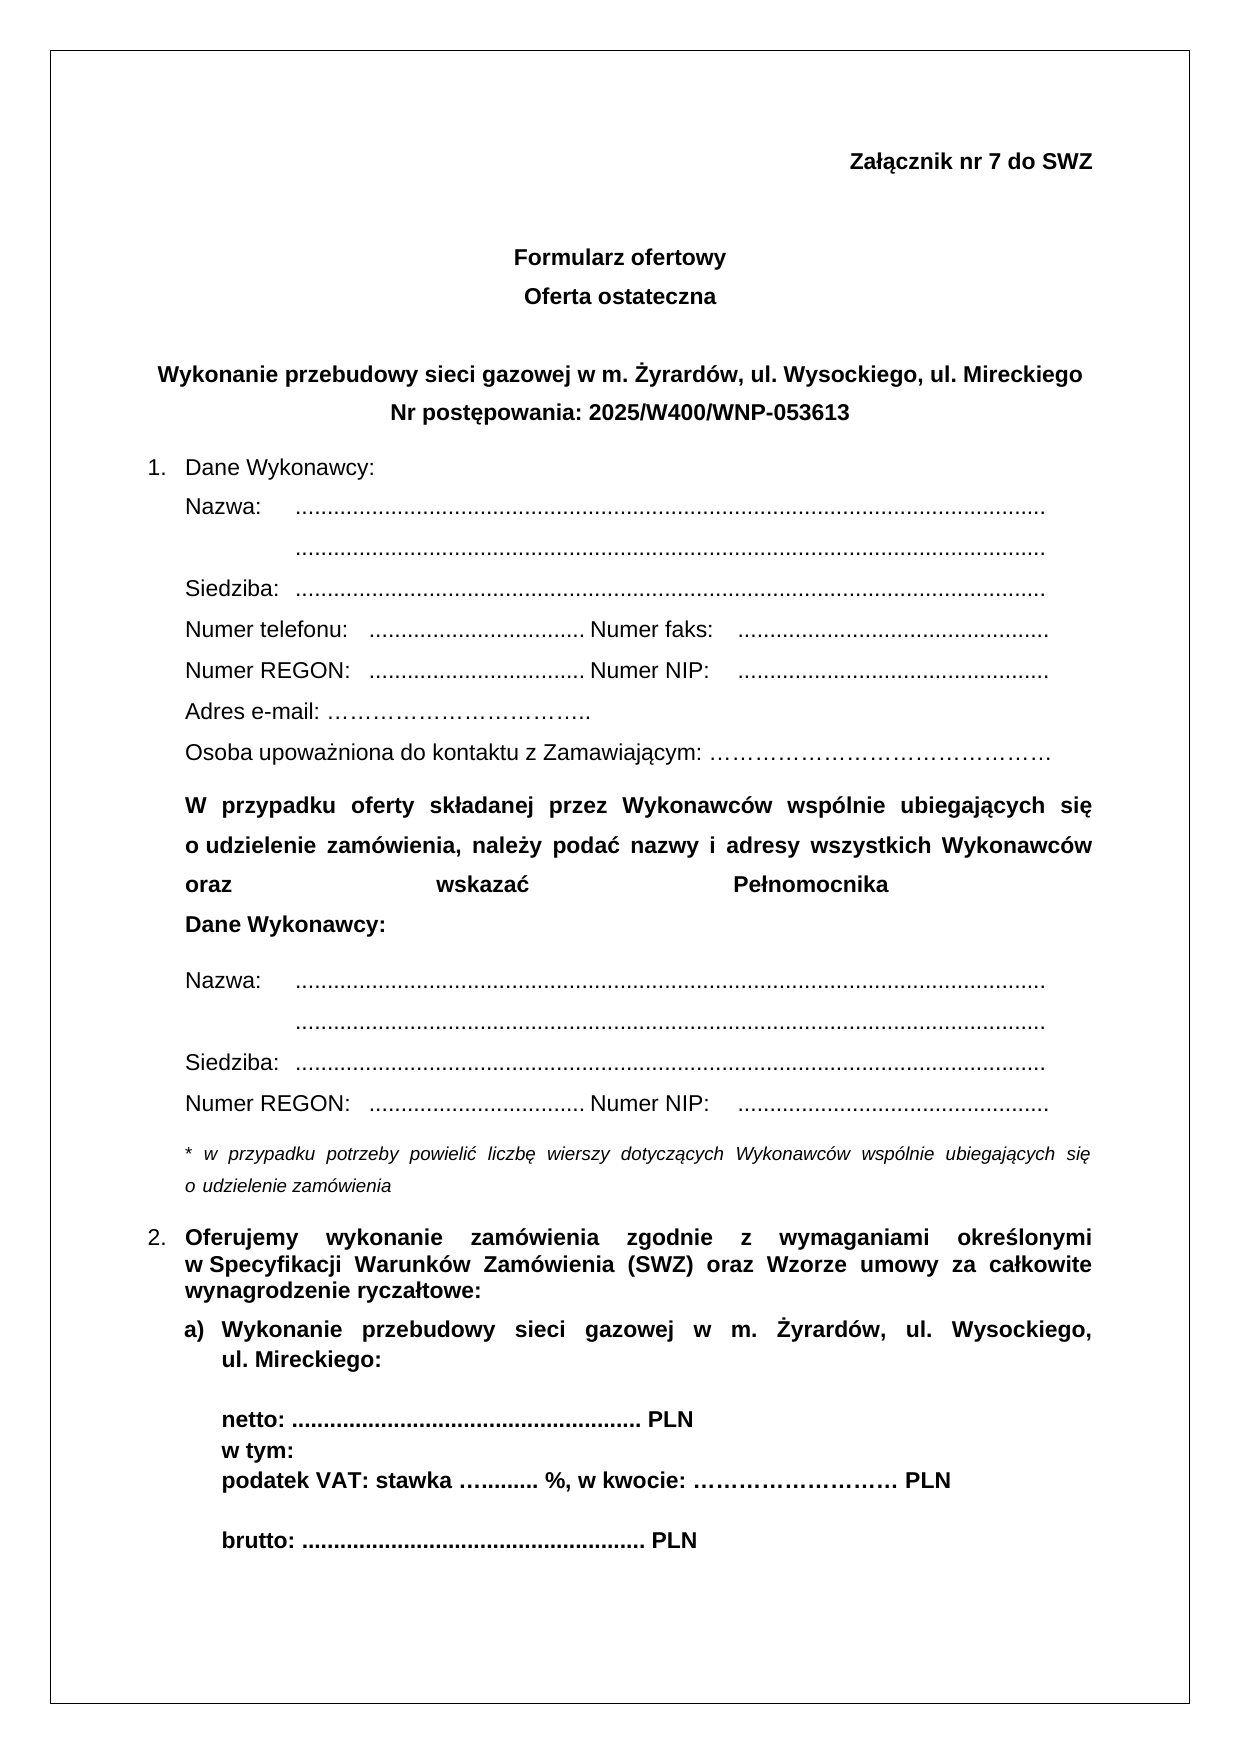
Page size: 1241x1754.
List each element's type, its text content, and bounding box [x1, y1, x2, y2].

text Nazwa: ...................................................................................................................... [185, 493, 1093, 519]
text Adres e-mail: …………………………….. [185, 698, 1093, 724]
text Nr postępowania: 2025/W400/WNP-053613 [147, 399, 1093, 426]
list Oferujemy wykonanie zamówienia zgodnie z wymaganiami określonymi w Specyfikacji Warunków Zamówienia (SWZ) oraz Wzorze umowy za całkowite wynagrodzenie ryczałtowe: [147, 1224, 1093, 1303]
text * w przypadku potrzeby powielić liczbę wierszy dotyczących Wykonawców wspólnie ubiegających się o udzielenie zamówienia [185, 1143, 1093, 1197]
text Siedziba: ...................................................................................................................... [185, 1048, 1093, 1075]
text Osoba upoważniona do kontaktu z Zamawiającym: ……………………………………… [185, 739, 1093, 765]
text W przypadku oferty składanej przez Wykonawców wspólnie ubiegających się o udzielenie zamówienia, należy podać nazwy i adresy wszystkich Wykonawców oraz wskazać Pełnomocnika Dane Wykonawcy: [185, 792, 1093, 937]
text ...................................................................................................................... [185, 534, 1093, 560]
list podatek VAT: stawka …......... %, w kwocie: ……………………… PLN [221, 1467, 1093, 1493]
list Dane Wykonawcy: [147, 454, 1093, 481]
list w tym: [221, 1437, 1093, 1463]
list Wykonanie przebudowy sieci gazowej w m. Żyrardów, ul. Wysockiego, ul. Mireckiego: [184, 1316, 1093, 1372]
text Nazwa: ...................................................................................................................... [185, 967, 1093, 993]
text Wykonanie przebudowy sieci gazowej w m. Żyrardów, ul. Wysockiego, ul. Mireckiego [147, 361, 1093, 387]
text Formularz ofertowy [147, 244, 1093, 270]
text ...................................................................................................................... [185, 1008, 1093, 1034]
text Numer telefonu: .................................. Numer faks: ................................................. [185, 616, 1093, 642]
list netto: ....................................................... PLN [221, 1406, 1093, 1433]
text Siedziba: ...................................................................................................................... [185, 575, 1093, 601]
list brutto: ...................................................... PLN [221, 1527, 1093, 1553]
text Numer REGON: .................................. Numer NIP: ................................................. [185, 1089, 1093, 1116]
text Oferta ostateczna [147, 283, 1093, 309]
text Załącznik nr 7 do SWZ [147, 148, 1093, 174]
text Numer REGON: .................................. Numer NIP: ................................................. [185, 657, 1093, 683]
